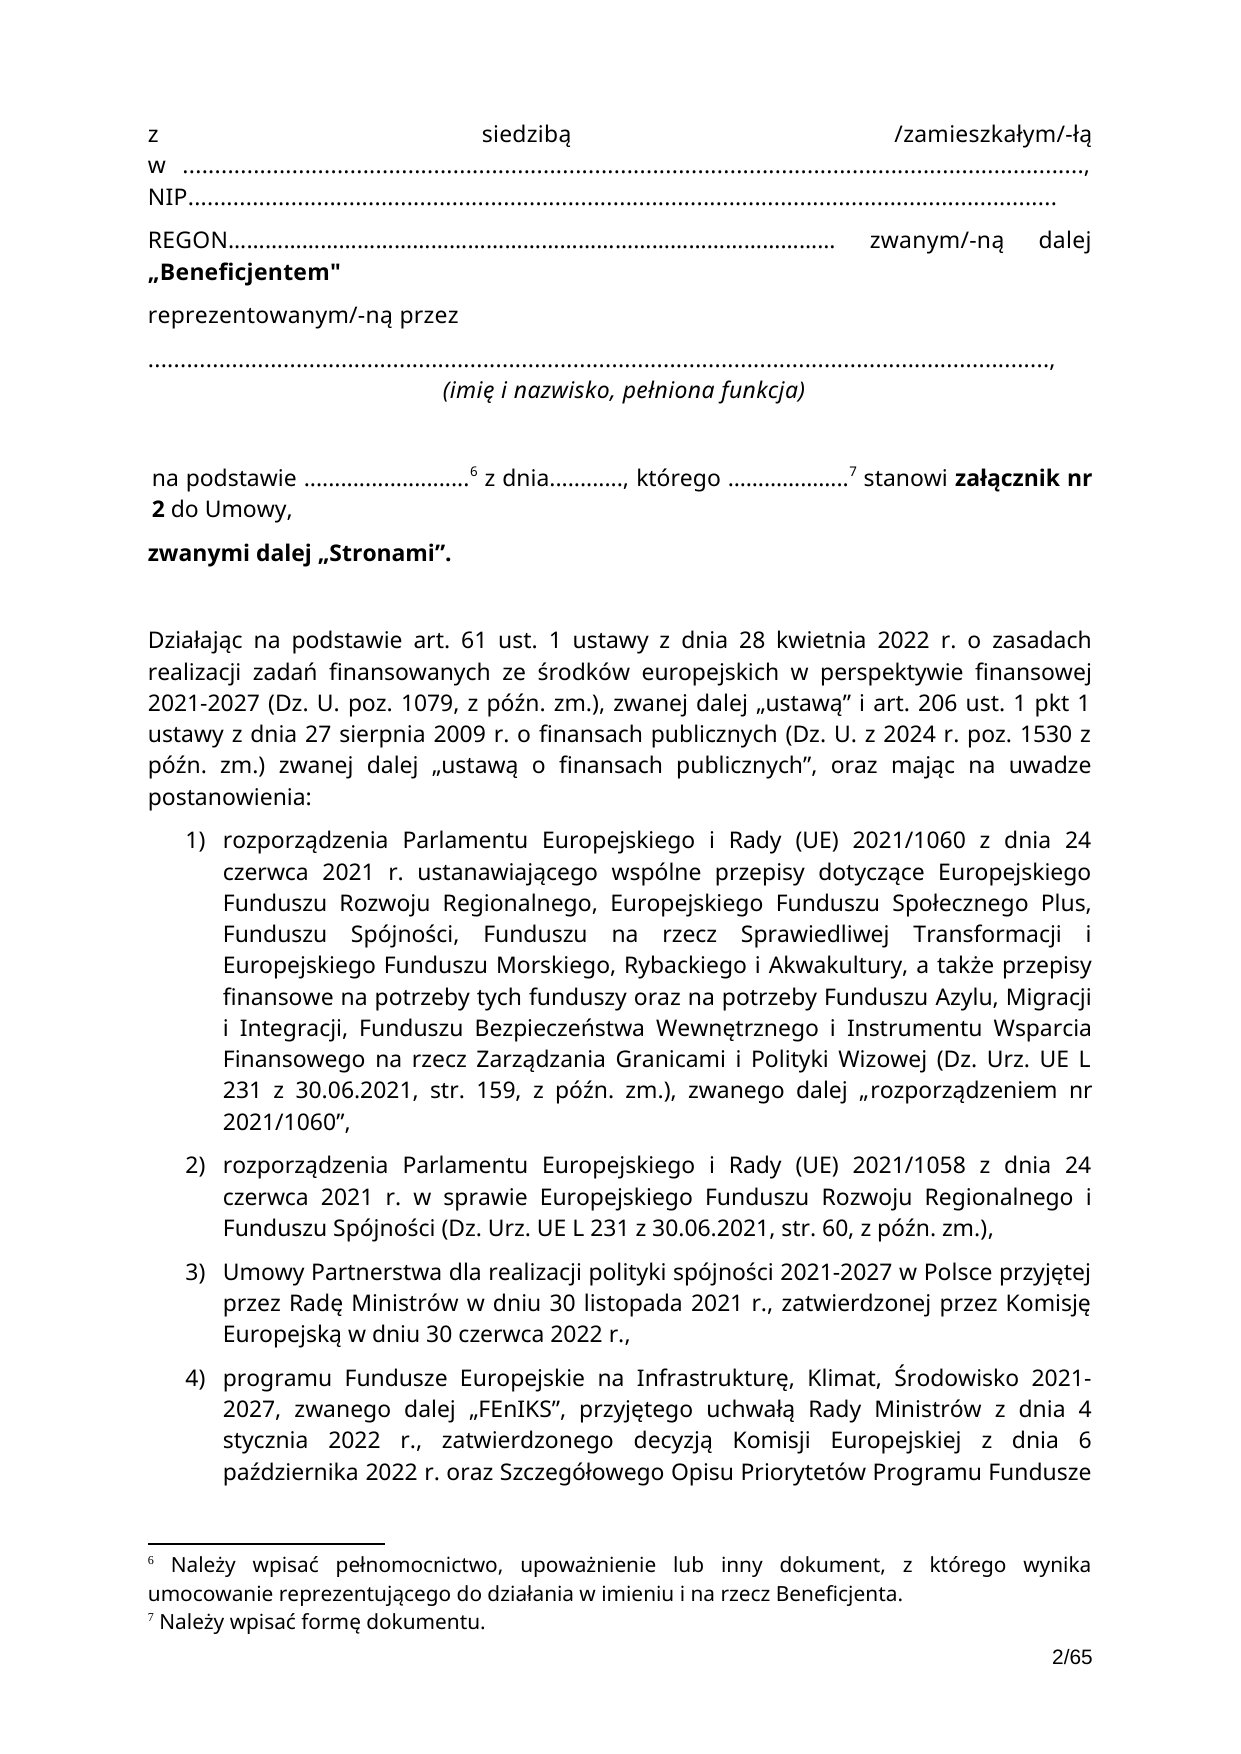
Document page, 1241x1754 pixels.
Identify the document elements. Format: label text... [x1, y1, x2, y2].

text z siedzibą /zamieszkałym/-łą w ............................................................................................................................................, NIP....................................................................................................................................... [148, 118, 1092, 212]
list rozporządzenia Parlamentu Europejskiego i Rady (UE) 2021/1058 z dnia 24 czerwca 2021 r. w sprawie Europejskiego Funduszu Rozwoju Regionalnego i Funduszu Spójności (Dz. Urz. UE L 231 z 30.06.2021, str. 60, z późn. zm.), [185, 1149, 1092, 1243]
text REGON……………………………………………………………………………………… zwanym/-ną dalej „Beneficjentem" [148, 224, 1092, 287]
list Umowy Partnerstwa dla realizacji polityki spójności 2021-2027 w Polsce przyjętej przez Radę Ministrów w dniu 30 listopada 2021 r., zatwierdzonej przez Komisję Europejską w dniu 30 czerwca 2022 r., [185, 1256, 1092, 1349]
text na podstawie ........................... z dnia............, którego ……………….. stanowi załącznik nr 2 do Umowy, [152, 462, 1092, 524]
text ............................................................................................................................................, (imię i nazwisko, pełniona funkcja) [148, 343, 1092, 406]
title zwanymi dalej „Stronami”. [148, 537, 1092, 568]
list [185, 1362, 1092, 1487]
text reprezentowanym/-ną przez [148, 299, 1092, 331]
text Działając na podstawie art. 61 ust. 1 ustawy z dnia 28 kwietnia 2022 r. o zasadach realizacji zadań finansowanych ze środków europejskich w perspektywie finansowej 2021-2027 (Dz. U. poz. 1079, z późn. zm.), zwanej dalej „ustawą” i art. 206 ust. 1 pkt 1 ustawy z dnia 27 sierpnia 2009 r. o finansach publicznych (Dz. U. z 2024 r. poz. 1530 z późn. zm.) zwanej dalej „ustawą o finansach publicznych”, oraz mając na uwadze postanowienia: [148, 624, 1092, 812]
list rozporządzenia Parlamentu Europejskiego i Rady (UE) 2021/1060 z dnia 24 czerwca 2021 r. ustanawiającego wspólne przepisy dotyczące Europejskiego Funduszu Rozwoju Regionalnego, Europejskiego Funduszu Społecznego Plus, Funduszu Spójności, Funduszu na rzecz Sprawiedliwej Transformacji i Europejskiego Funduszu Morskiego, Rybackiego i Akwakultury, a także przepisy finansowe na potrzeby tych funduszy oraz na potrzeby Funduszu Azylu, Migracji i Integracji, Funduszu Bezpieczeństwa Wewnętrznego i Instrumentu Wsparcia Finansowego na rzecz Zarządzania Granicami i Polityki Wizowej (Dz. Urz. UE L 231 z 30.06.2021, str. 159, z późn. zm.), zwanego dalej „rozporządzeniem nr 2021/1060”, [185, 824, 1092, 1137]
